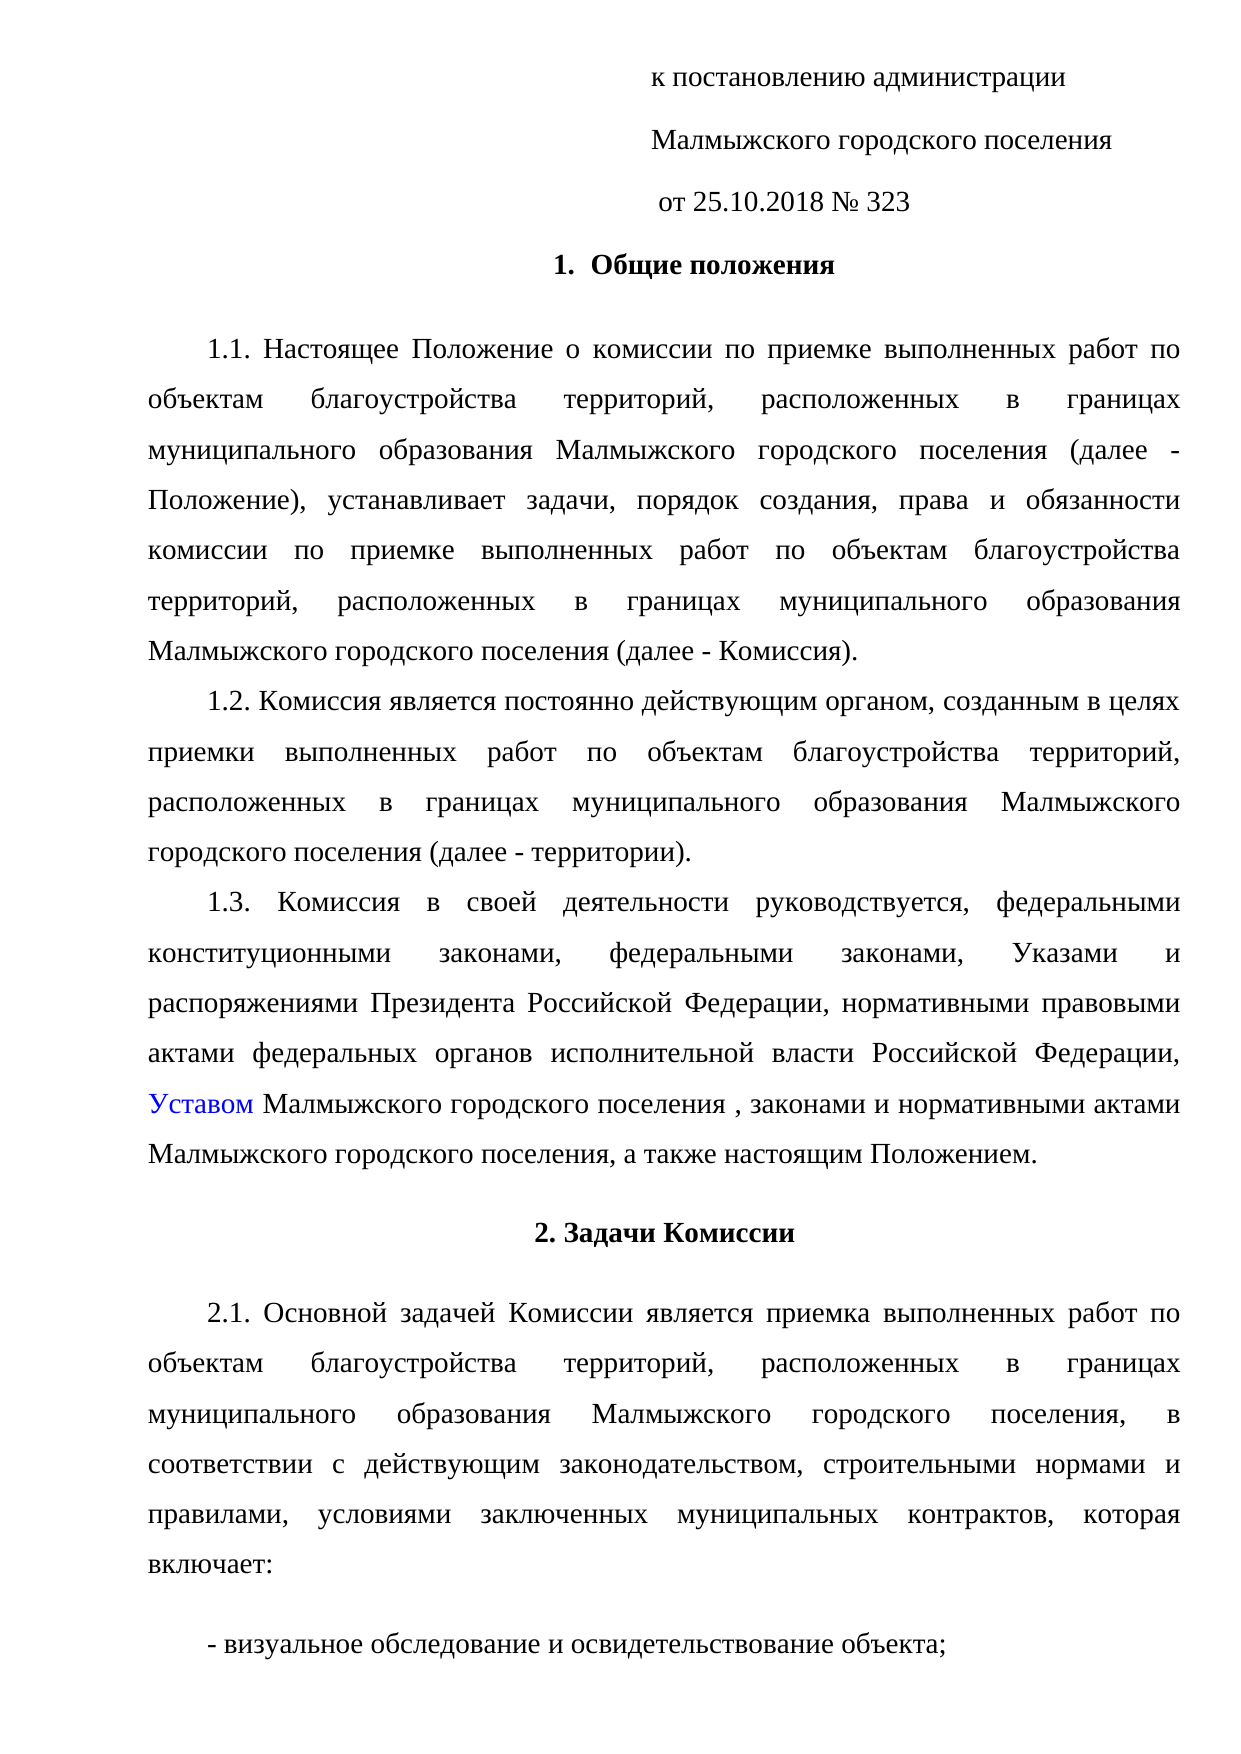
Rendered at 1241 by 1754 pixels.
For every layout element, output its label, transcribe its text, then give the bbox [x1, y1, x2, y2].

text - визуальное обследование и освидетельствование объекта; [148, 1626, 1181, 1660]
text 2. Задачи Комиссии [148, 1216, 1181, 1249]
text 2.1. Основной задачей Комиссии является приемка выполненных работ по объектам благоустройства территорий, расположенных в границах муниципального образования Малмыжского городского поселения, в соответствии с действующим законодательством, строительными нормами и правилами, условиями заключенных муниципальных контрактов, которая включает: [148, 1295, 1181, 1580]
list 1.1. Настоящее Положение о комиссии по приемке выполненных работ по объектам благоустройства территорий, расположенных в границах муниципального образования Малмыжского городского поселения (далее - Положение), устанавливает задачи, порядок создания, права и обязанности комиссии по приемке выполненных работ по объектам благоустройства территорий, расположенных в границах муниципального образования Малмыжского городского поселения (далее - Комиссия). [148, 331, 1181, 667]
list 1.3. Комиссия в своей деятельности руководствуется, федеральными конституционными законами, федеральными законами, Указами и распоряжениями Президента Российской Федерации, нормативными правовыми актами федеральных органов исполнительной власти Российской Федерации, Уставом Малмыжского городского поселения , законами и нормативными актами Малмыжского городского поселения, а также настоящим Положением. [148, 884, 1181, 1170]
text Малмыжского городского поселения [148, 122, 1181, 155]
list 1.2. Комиссия является постоянно действующим органом, созданным в целях приемки выполненных работ по объектам благоустройства территорий, расположенных в границах муниципального образования Малмыжского городского поселения (далее - территории). [148, 683, 1181, 868]
text от 25.10.2018 № 323 [148, 184, 1181, 218]
list Общие положения [207, 247, 1181, 281]
text к постановлению администрации [148, 59, 1181, 93]
